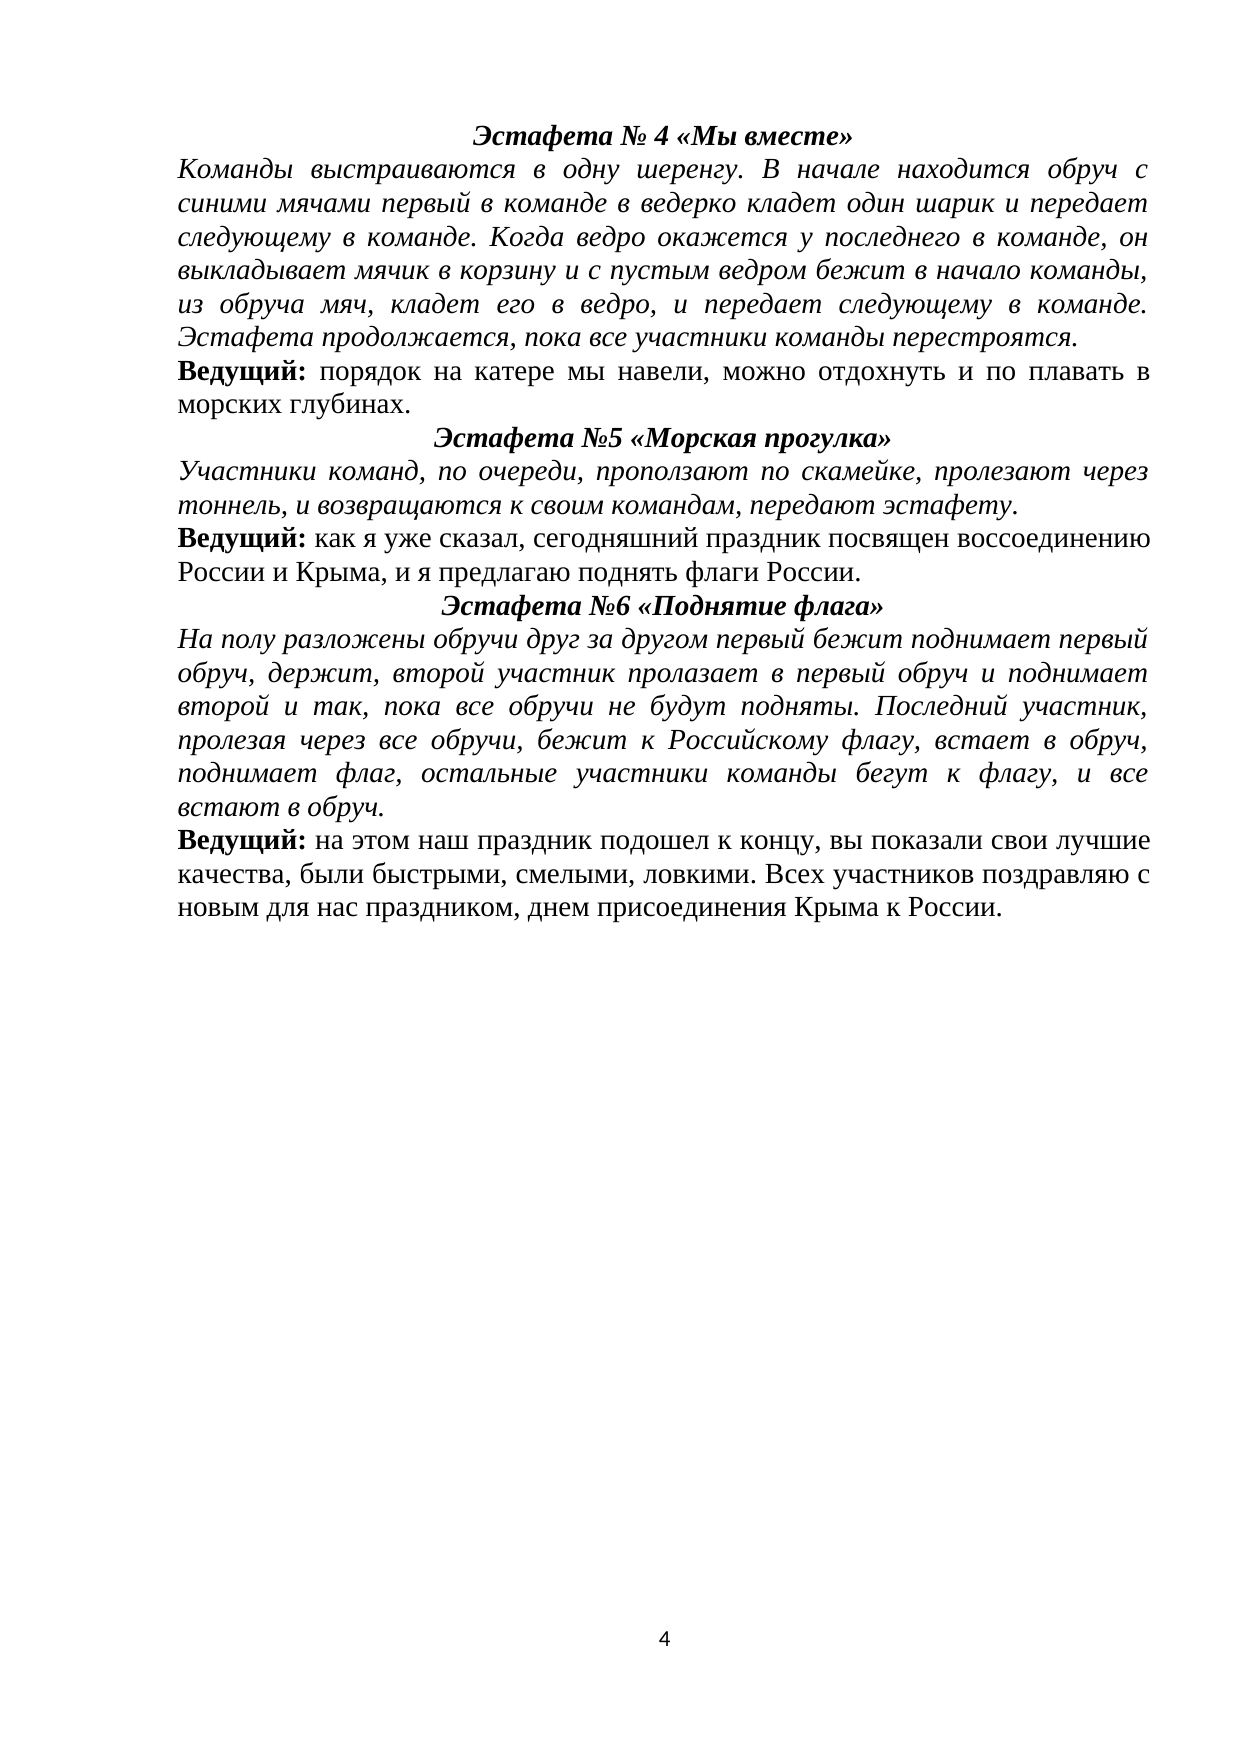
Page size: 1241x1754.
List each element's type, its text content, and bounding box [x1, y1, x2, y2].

text Участники команд, по очереди, проползают по скамейке, пролезают через тоннель, и возвращаются к своим командам, передают эстафету. [177, 453, 1152, 521]
text На полу разложены обручи друг за другом первый бежит поднимает первый обруч, держит, второй участник пролазает в первый обруч и поднимает второй и так, пока все обручи не будут подняты. Последний участник, пролезая через все обручи, бежит к Российскому флагу, встает в обруч, поднимает флаг, остальные участники команды бегут к флагу, и все встают в обруч. [177, 621, 1152, 822]
text Ведущий: на этом наш праздник подошел к концу, вы показали свои лучшие качества, были быстрыми, смелыми, ловкими. Всех участников поздравляю с новым для нас праздником, днем присоединения Крыма к России. [177, 822, 1152, 923]
text Эстафета №6 «Поднятие флага» [177, 588, 1152, 621]
text Эстафета №5 «Морская прогулка» [177, 420, 1152, 453]
text Ведущий: порядок на катере мы навели, можно отдохнуть и по плавать в морских глубинах. [177, 353, 1152, 420]
text Эстафета № 4 «Мы вместе» [177, 118, 1152, 152]
text Ведущий: как я уже сказал, сегодняшний праздник посвящен воссоединению России и Крыма, и я предлагаю поднять флаги России. [177, 521, 1152, 588]
text Команды выстраиваются в одну шеренгу. В начале находится обруч с синими мячами первый в команде в ведерко кладет один шарик и передает следующему в команде. Когда ведро окажется у последнего в команде, он выкладывает мячик в корзину и с пустым ведром бежит в начало команды, из обруча мяч, кладет его в ведро, и передает следующему в команде. Эстафета продолжается, пока все участники команды перестроятся. [177, 152, 1152, 353]
